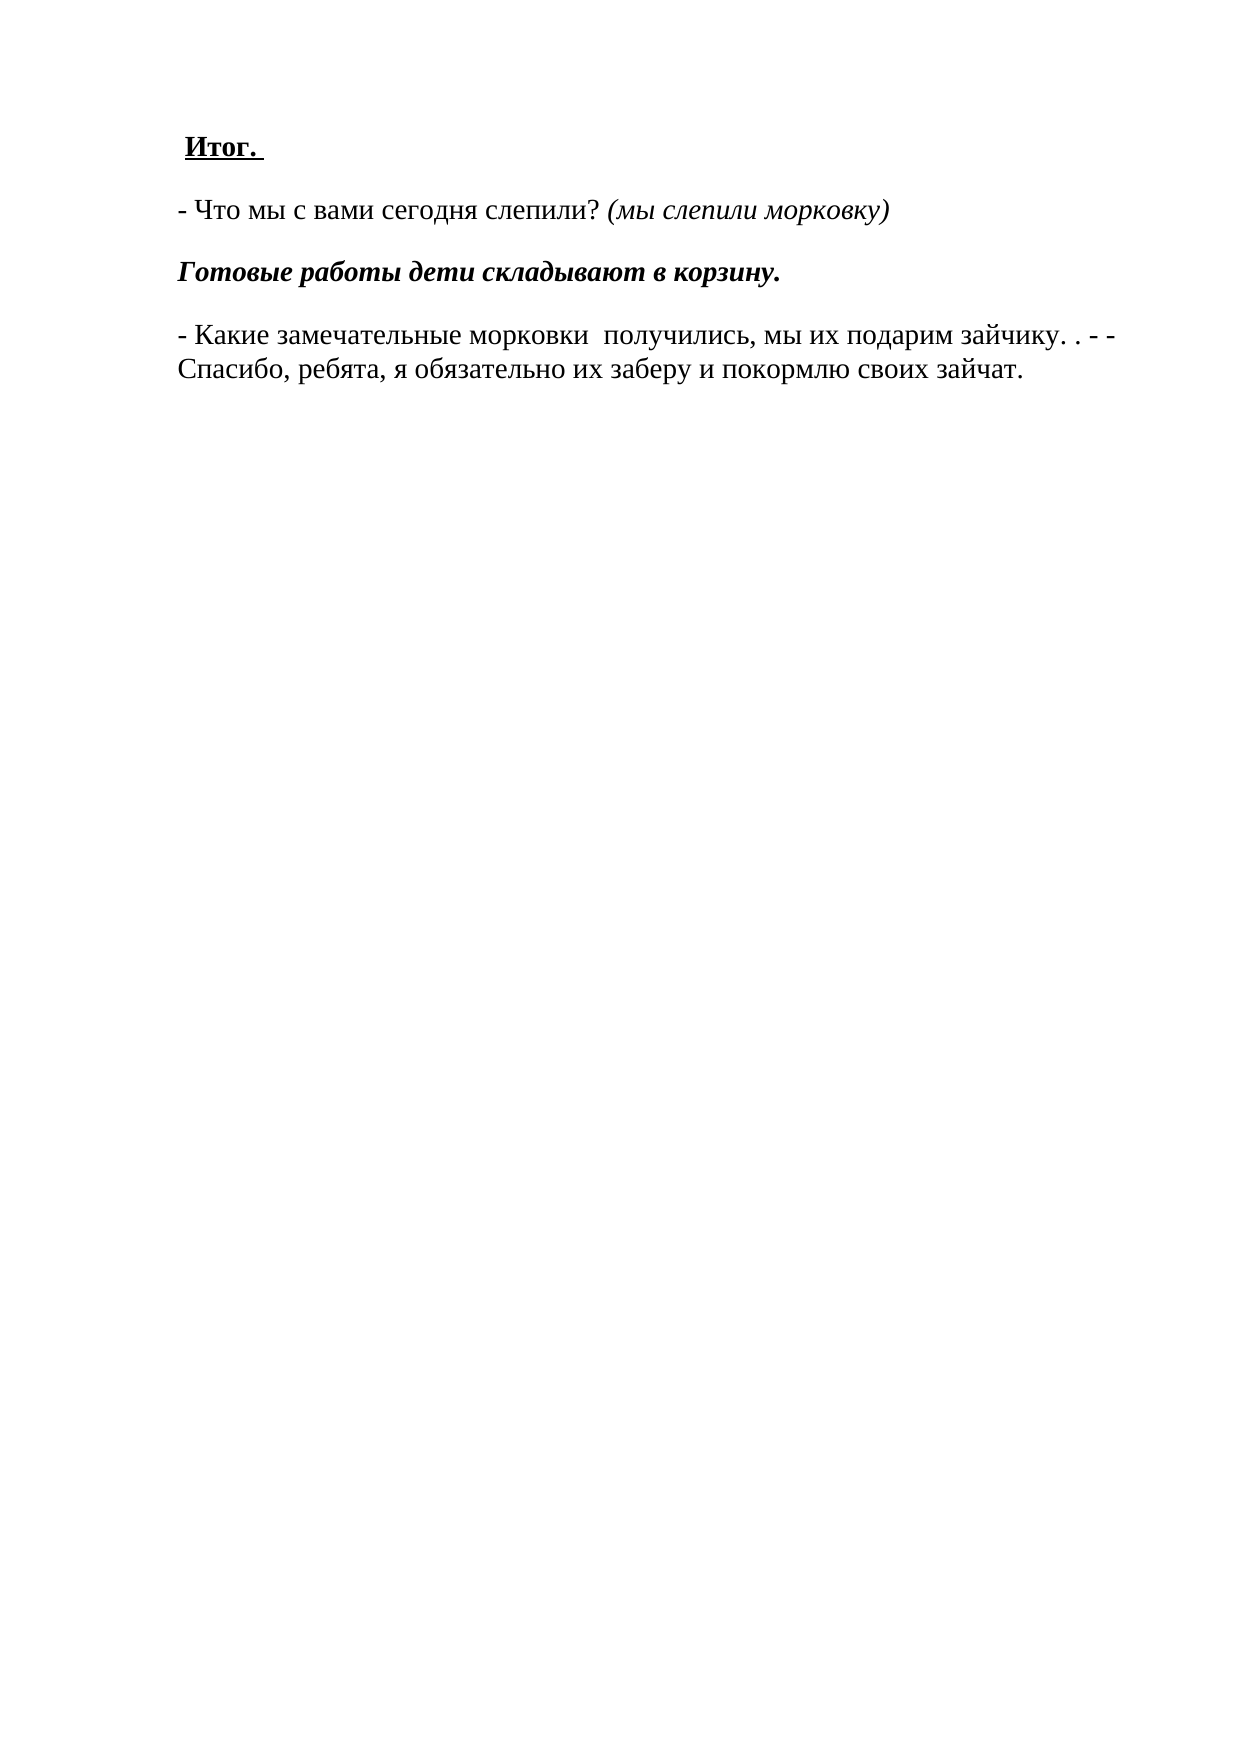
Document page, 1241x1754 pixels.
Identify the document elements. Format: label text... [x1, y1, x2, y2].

text Итог. [177, 118, 1152, 163]
text - Что мы с вами сегодня слепили? (мы слепили морковку) [177, 192, 1152, 225]
text Готовые работы дети складывают в корзину. [177, 254, 1152, 288]
text - Какие замечательные морковки получились, мы их подарим зайчику. . - - Спасибо, ребята, я обязательно их заберу и покормлю своих зайчат. [177, 317, 1152, 384]
